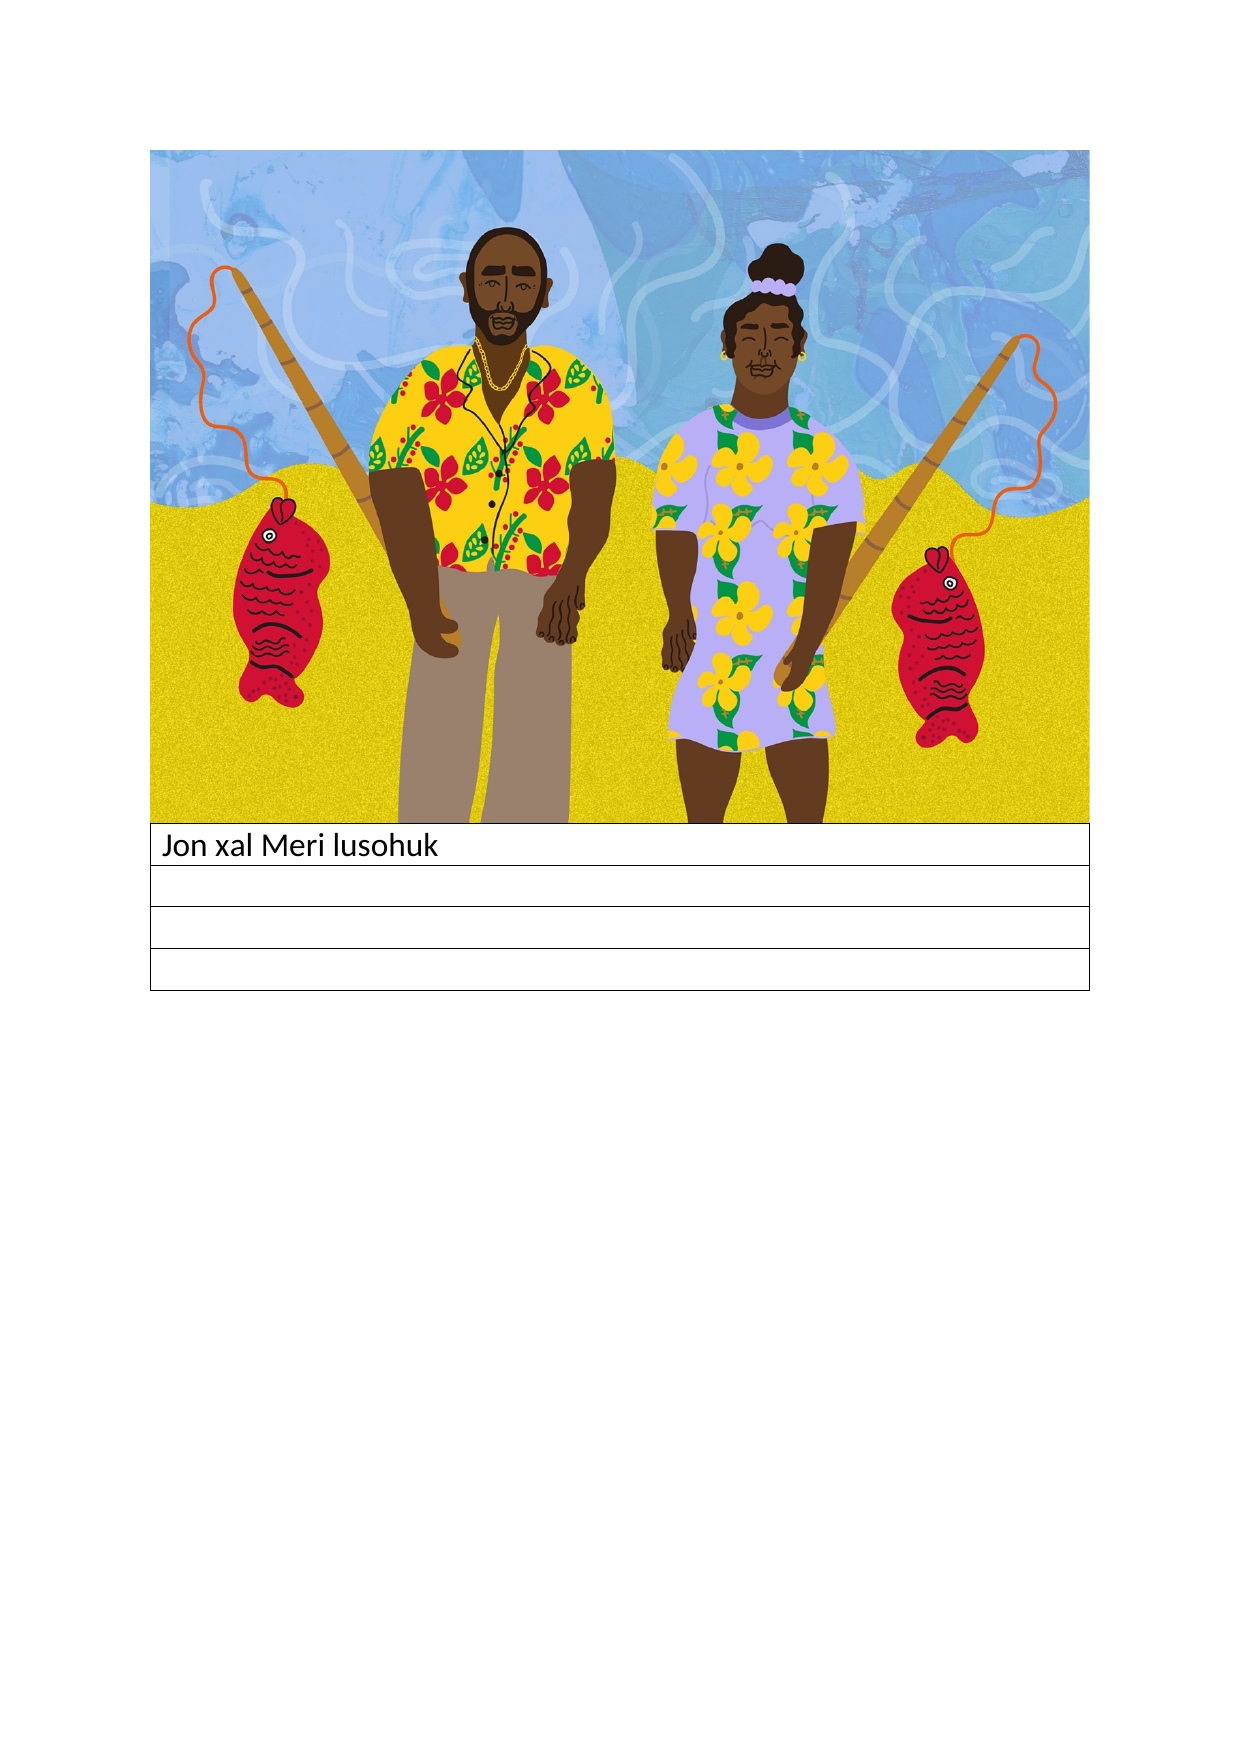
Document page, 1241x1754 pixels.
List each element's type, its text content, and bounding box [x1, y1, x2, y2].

table_cell [151, 907, 1089, 948]
picture [150, 150, 1090, 823]
table_header Jon xal Meri lusohuk [151, 824, 1089, 864]
table_cell [151, 949, 1089, 990]
table_cell [151, 866, 1089, 906]
